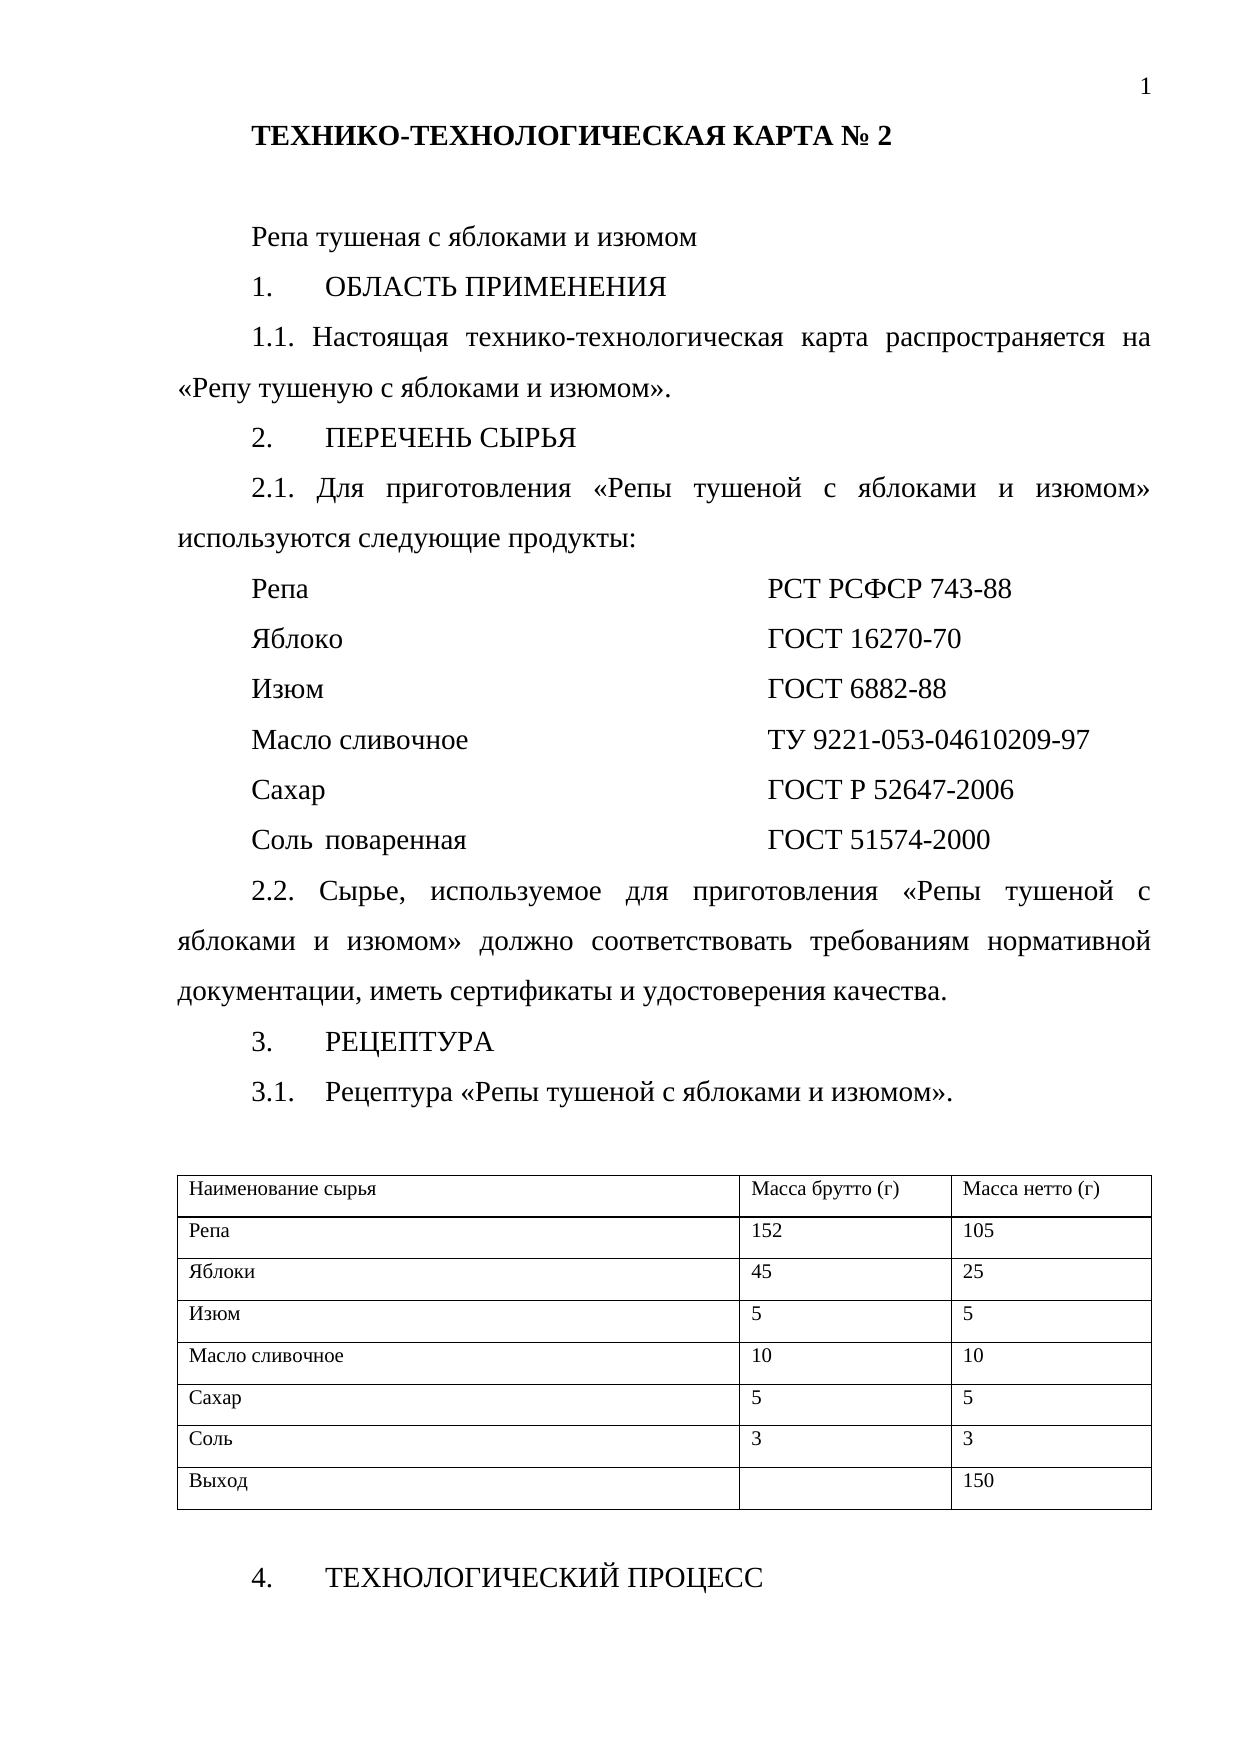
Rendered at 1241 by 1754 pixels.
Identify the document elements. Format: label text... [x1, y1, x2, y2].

text 2.1. Для приготовления «Репы тушеной с яблоками и изюмом» используются следующие продукты: [177, 470, 1152, 554]
list ПЕРЕЧЕНЬ СЫРЬЯ [177, 420, 1152, 453]
table_cell 5 [740, 1301, 951, 1342]
list РЕЦЕПТУРА [177, 1024, 1152, 1057]
table_cell 3 [952, 1426, 1151, 1467]
text Соль поваренная ГОСТ 51574-2000 [177, 822, 1152, 856]
table_header Масса брутто (г) [740, 1176, 951, 1216]
table_header Масса нетто (г) [952, 1176, 1151, 1216]
table_cell 5 [952, 1301, 1151, 1342]
table_header Наименование сырья [178, 1176, 739, 1216]
table_cell Выход [178, 1468, 739, 1509]
text Яблоко ГОСТ 16270-70 [177, 621, 1152, 655]
table_cell 10 [740, 1343, 951, 1383]
table_cell 25 [952, 1259, 1151, 1300]
list ОБЛАСТЬ ПРИМЕНЕНИЯ [177, 269, 1152, 303]
list ТЕХНОЛОГИЧЕСКИЙ ПРОЦЕСС [177, 1560, 1152, 1594]
table_cell 105 [952, 1218, 1151, 1258]
text Репа РСТ РСФСР 743-88 [177, 571, 1152, 604]
text Сахар ГОСТ Р 52647-2006 [177, 772, 1152, 806]
table_cell 45 [740, 1259, 951, 1300]
text Репа тушеная с яблоками и изюмом [177, 219, 1152, 252]
table_cell 152 [740, 1218, 951, 1258]
table_cell 10 [952, 1343, 1151, 1383]
table_cell [740, 1468, 951, 1509]
table_cell Изюм [178, 1301, 739, 1342]
table_cell 5 [952, 1385, 1151, 1425]
text Масло сливочное ТУ 9221-053-04610209-97 [177, 722, 1152, 755]
table_cell 150 [952, 1468, 1151, 1509]
table_cell Масло сливочное [178, 1343, 739, 1383]
list Рецептура «Репы тушеной с яблоками и изюмом». [177, 1074, 1152, 1108]
table_cell 3 [740, 1426, 951, 1467]
text 2.2. Сырье, используемое для приготовления «Репы тушеной с яблоками и изюмом» должно соответствовать требованиям нормативной документации, иметь сертификаты и удостоверения качества. [177, 873, 1152, 1007]
table_cell Яблоки [178, 1259, 739, 1300]
table_cell Сахар [178, 1385, 739, 1425]
table_cell 5 [740, 1385, 951, 1425]
text 1.1. Настоящая технико-технологическая карта распространяется на «Репу тушеную с яблоками и изюмом». [177, 319, 1152, 403]
subtitle ТЕХНИКО-ТЕХНОЛОГИЧЕСКАЯ КАРТА № 2 [177, 118, 1152, 152]
table_cell Репа [178, 1218, 739, 1258]
table_cell Соль [178, 1426, 739, 1467]
text Изюм ГОСТ 6882-88 [177, 672, 1152, 705]
